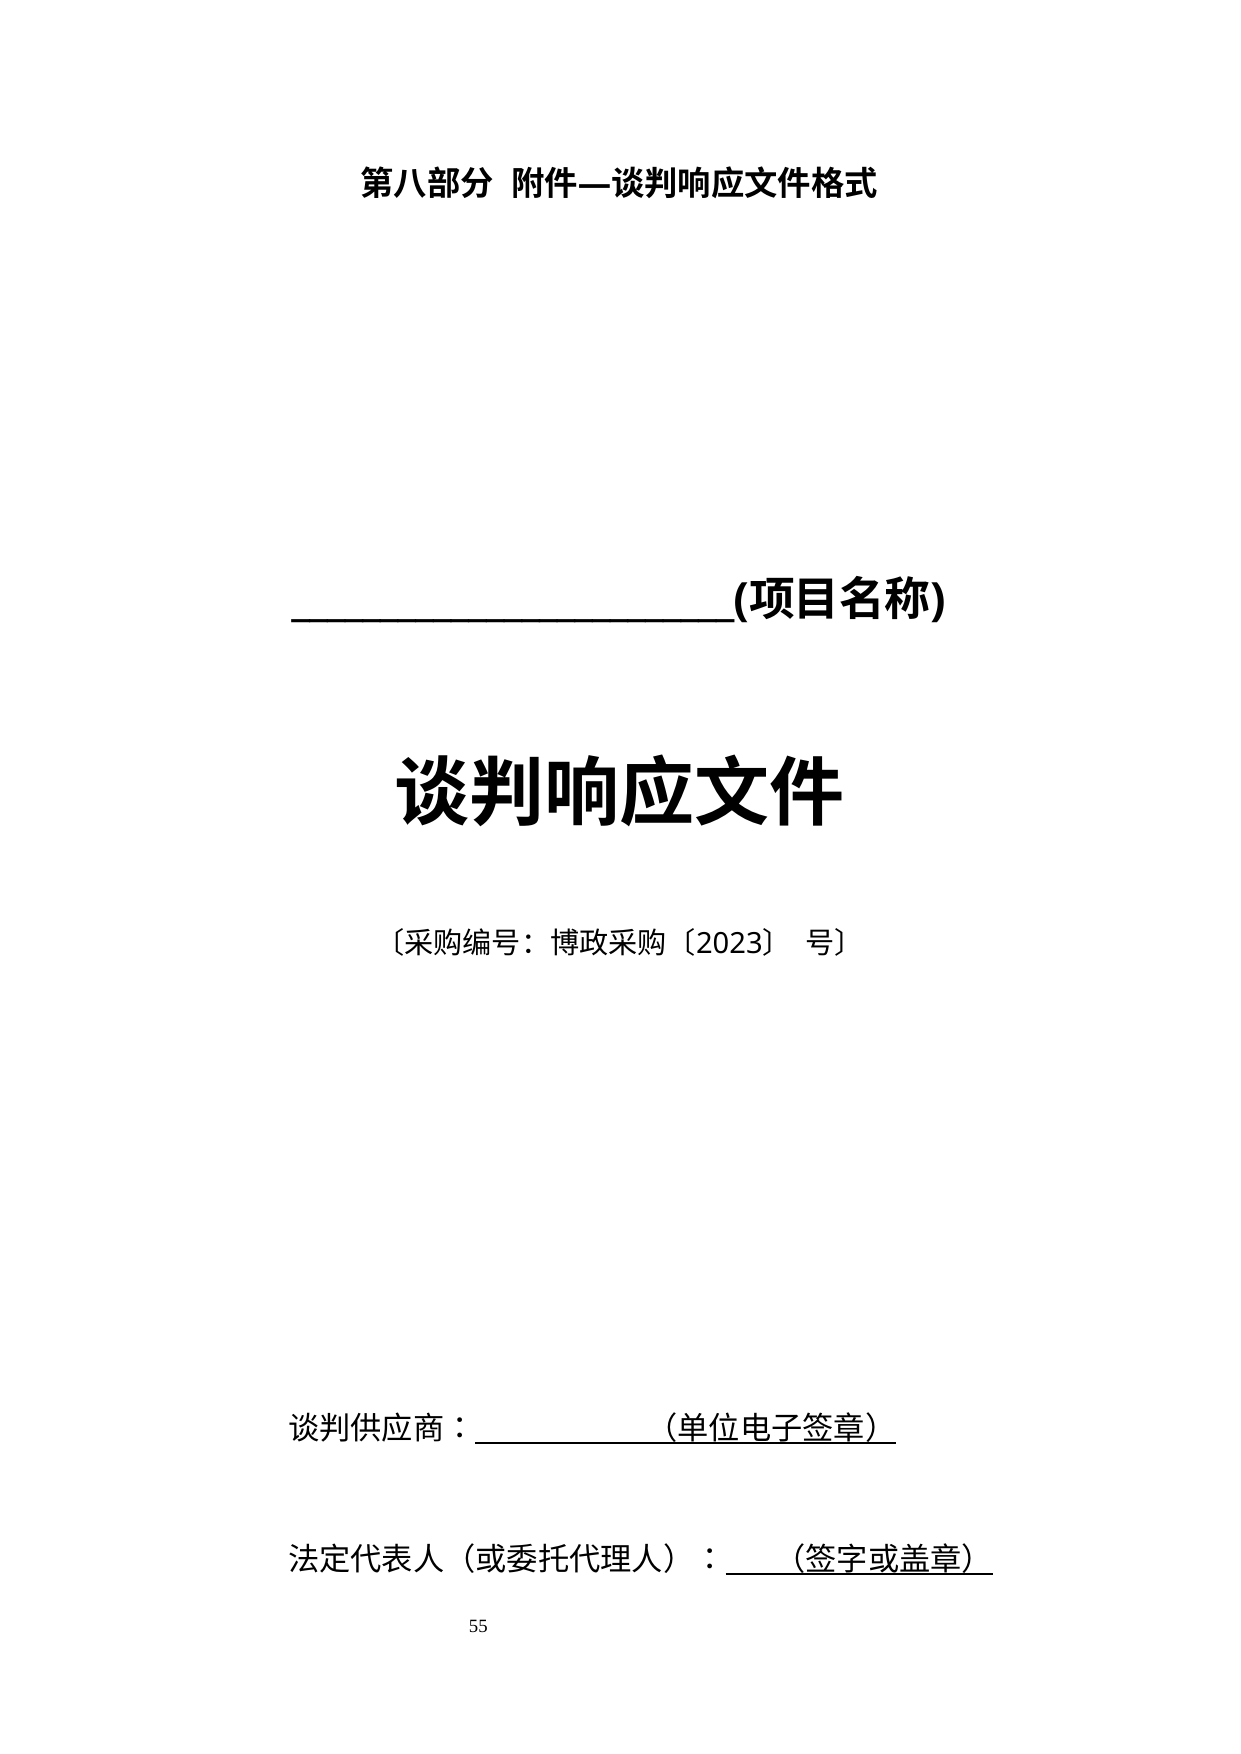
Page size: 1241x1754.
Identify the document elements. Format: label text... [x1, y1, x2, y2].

text 谈判响应文件 [148, 724, 1090, 856]
text 谈判供应商： （单位电子签章） [228, 1392, 1090, 1459]
text 法定代表人（或委托代理人）： （签字或盖章） [228, 1525, 1090, 1591]
text 第八部分 附件—谈判响应文件格式 [148, 148, 1090, 214]
text 〔采购编号：博政采购〔2023〕 号〕 [148, 907, 1090, 974]
text _________________________(项目名称) [148, 546, 1090, 645]
